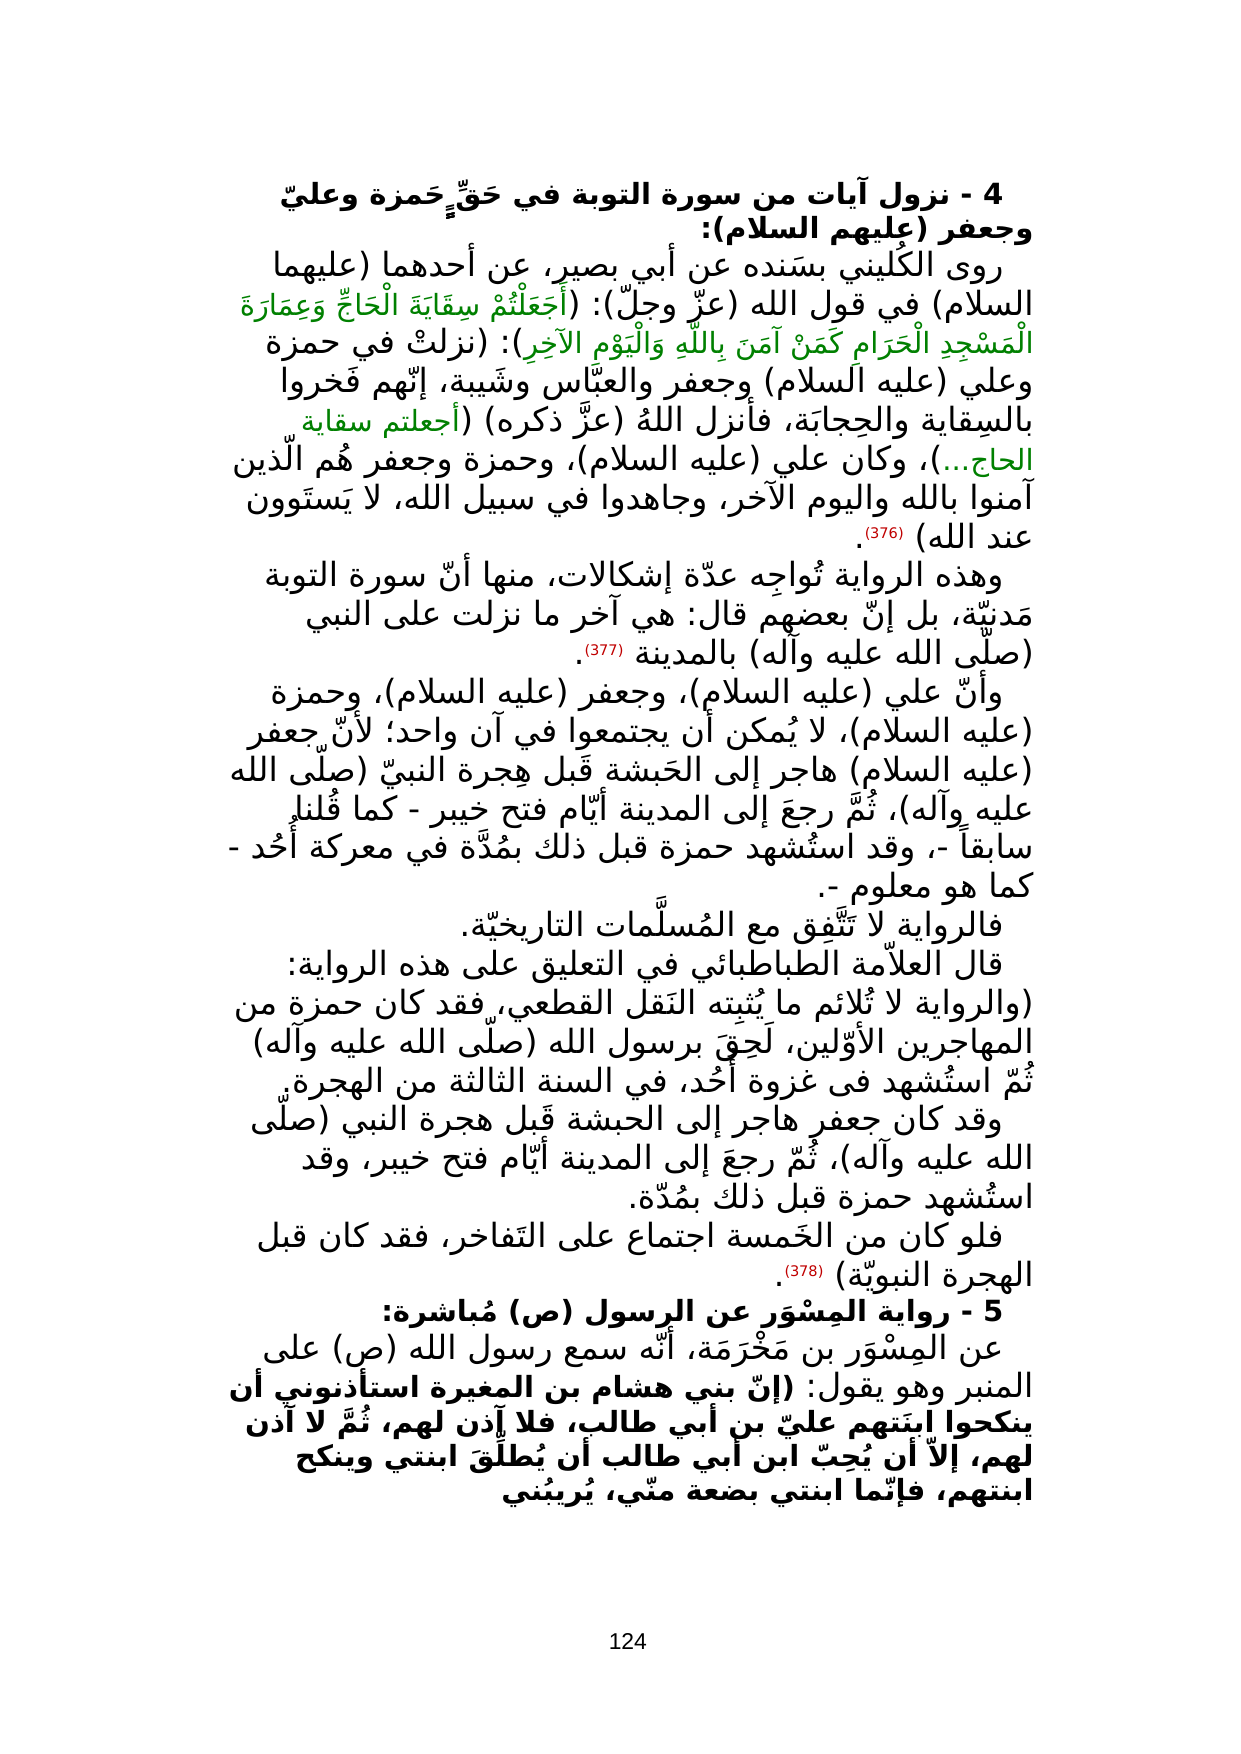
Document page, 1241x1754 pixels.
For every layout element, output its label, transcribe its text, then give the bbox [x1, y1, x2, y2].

text روى الكُليني بسَنده عن أبي بصير، عن أحدهما (عليهما السلام) في قول الله (عزّ وجلّ): (أَجَعَلْتُمْ سِقَايَةَ الْحَاجِّ وَعِمَارَةَ الْمَسْجِدِ الْحَرَامِ كَمَنْ آمَنَ بِاللّهِ وَالْيَوْمِ الآخِرِ): (نزلتْ في حمزة وعلي‏ (عليه السلام) وجعفر والعبّاس وشَيبة، إنّهم فَخروا بالسِقاية والحِجابَة، فأنزل اللهُ (عزَّ ذكره) (أجعلتم سقاية الحاج...)، وكان علي (عليه السلام)، وحمزة وجعفر هُم الّذين آمنوا بالله واليوم الآخر، وجاهدوا في سبيل الله، لا يَستَوون عند الله) (376). [222, 245, 1033, 556]
text فلو كان من الخَمسة اجتماع على التَفاخر، فقد كان قبل الهجرة النبويّة) (378). [222, 1216, 1033, 1294]
text 4 - نزول آيات من سورة التوبة في حَقِّ ٍٍٍٍٍحَمزة وعليّ وجعفر (عليهم السلام): [222, 177, 1033, 245]
text وهذه الرواية تُواجِه عدّة إشكالات، منها أنّ سورة التوبة مَدنيّة، بل إنّ بعضهم قال: هي آخر ما نزلت على النبي (صلّى الله عليه وآله) بالمدينة (377). [222, 556, 1033, 672]
text وقد كان جعفر هاجر إلى الحبشة قَبل هجرة النبي‏ (صلّى الله عليه وآله)، ثُمّ رجعَ إلى المدينة أيّام فتح خيبر، وقد استُشهد حمزة قبل ذلك بمُدّة. [222, 1100, 1033, 1216]
text قال العلاّمة الطباطبائي في التعليق على هذه الرواية: (والرواية لا تُلائم ما يُثبِته النَقل القطعي، فقد كان حمزة من المهاجرين الأوّلين، لَحِقَ برسول الله (صلّى الله عليه وآله) ثُمّ استُشهد فى غزوة أُحُد، في السنة الثالثة من الهجرة. [222, 944, 1033, 1100]
text 5 - رواية المِسْوَر عن الرسول (ص) مُباشرة: [222, 1294, 1033, 1328]
text عن المِسْوَر بن مَخْرَمَة، أنّه سمع رسول الله (ص) على المنبر وهو يقول: (إنّ بني هشام بن المغيرة استأذنوني أن ينكحوا ابنَتهم عليّ بن أبي طالب، فلا آذن لهم، ثُمَّ لا آذن لهم، إلاّ أن يُحِبّ ابن أبي طالب أن يُطلِّقَ ابنتي وينكح ابنتهم، فإنّما ابنتي بضعة منّي، يُريبُني [222, 1328, 1033, 1508]
text وأنّ علي (عليه السلام)، وجعفر (عليه السلام)، وحمزة (عليه السلام)، لا يُمكن أن يجتمعوا في آن واحد؛ لأنّ جعفر (عليه السلام) هاجر إلى الحَبشة قَبل هِجرة النبيّ (صلّى الله عليه وآله)، ثُمَّ رجعَ إلى المدينة أيّام فتح خيبر - كما قُلنا سابقاً -، وقد استُشهد حمزة قبل ذلك بمُدَّة في معركة أُحُد - كما هو معلوم -. [222, 672, 1033, 906]
text فالرواية لا تَتَّفِق مع المُسلَّمات التاريخيّة. [222, 906, 1033, 944]
